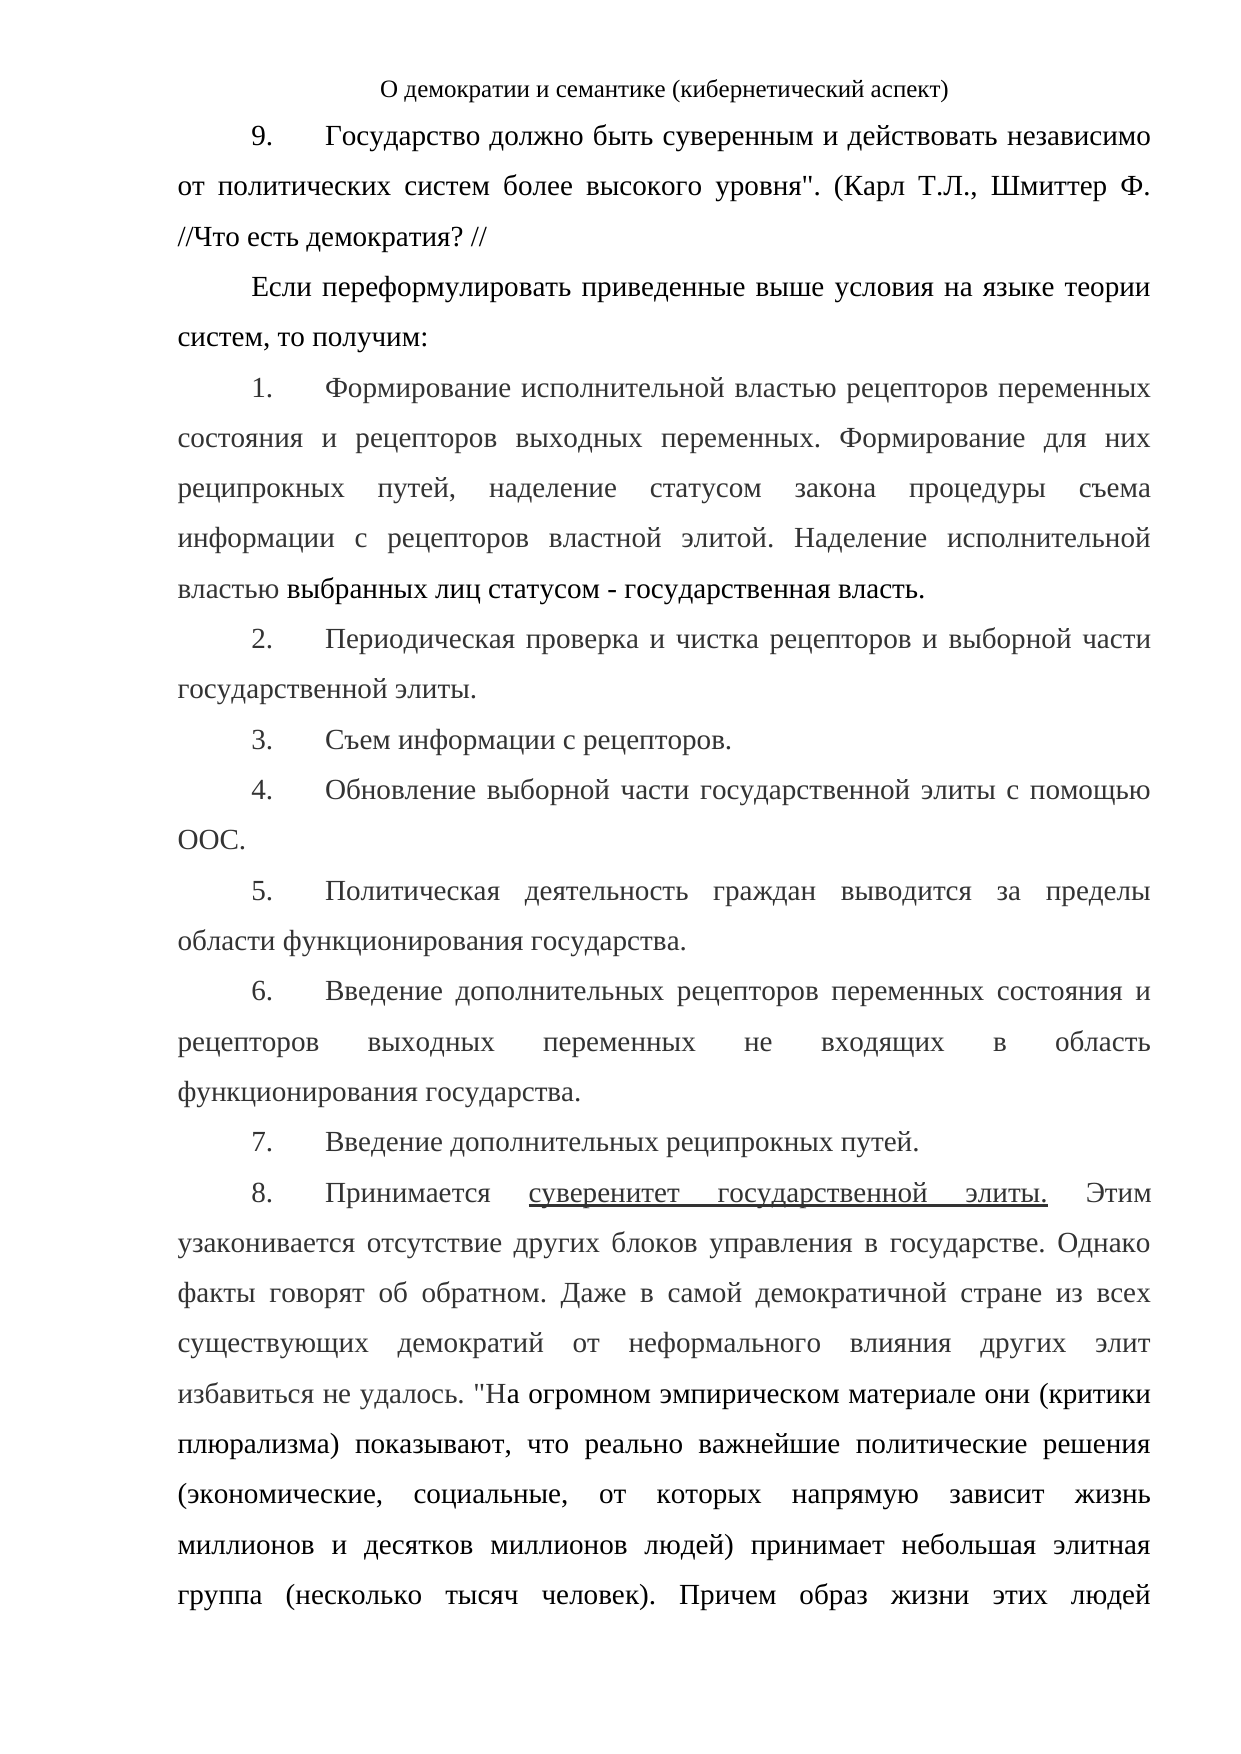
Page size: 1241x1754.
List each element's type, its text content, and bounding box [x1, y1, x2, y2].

list Периодическая проверка и чистка рецепторов и выборной части государственной элиты. [177, 621, 1152, 705]
list Введение дополнительных рецепторов переменных состояния и рецепторов выходных переменных не входящих в область функционирования государства. [177, 973, 1152, 1108]
list Политическая деятельность граждан выводится за пределы области функционирования государства. [177, 873, 1152, 957]
list Введение дополнительных реципрокных путей. [177, 1124, 1152, 1158]
list Государство должно быть суверенным и действовать независимо от политических систем более высокого уровня". (Карл Т.Л., Шмиттер Ф. //Что есть демократия? // [177, 118, 1152, 252]
list Формирование исполнительной властью рецепторов переменных состояния и рецепторов выходных переменных. Формирование для них реципрокных путей, наделение статусом закона процедуры съема информации с рецепторов властной элитой. Наделение исполнительной властью выбранных лиц статусом - государственная власть. [177, 370, 1152, 604]
list Обновление выборной части государственной элиты с помощью ООС. [177, 772, 1152, 856]
text Если переформулировать приведенные выше условия на языке теории систем, то получим: [177, 269, 1152, 353]
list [177, 1175, 1152, 1611]
list Съем информации с рецепторов. [177, 722, 1152, 755]
